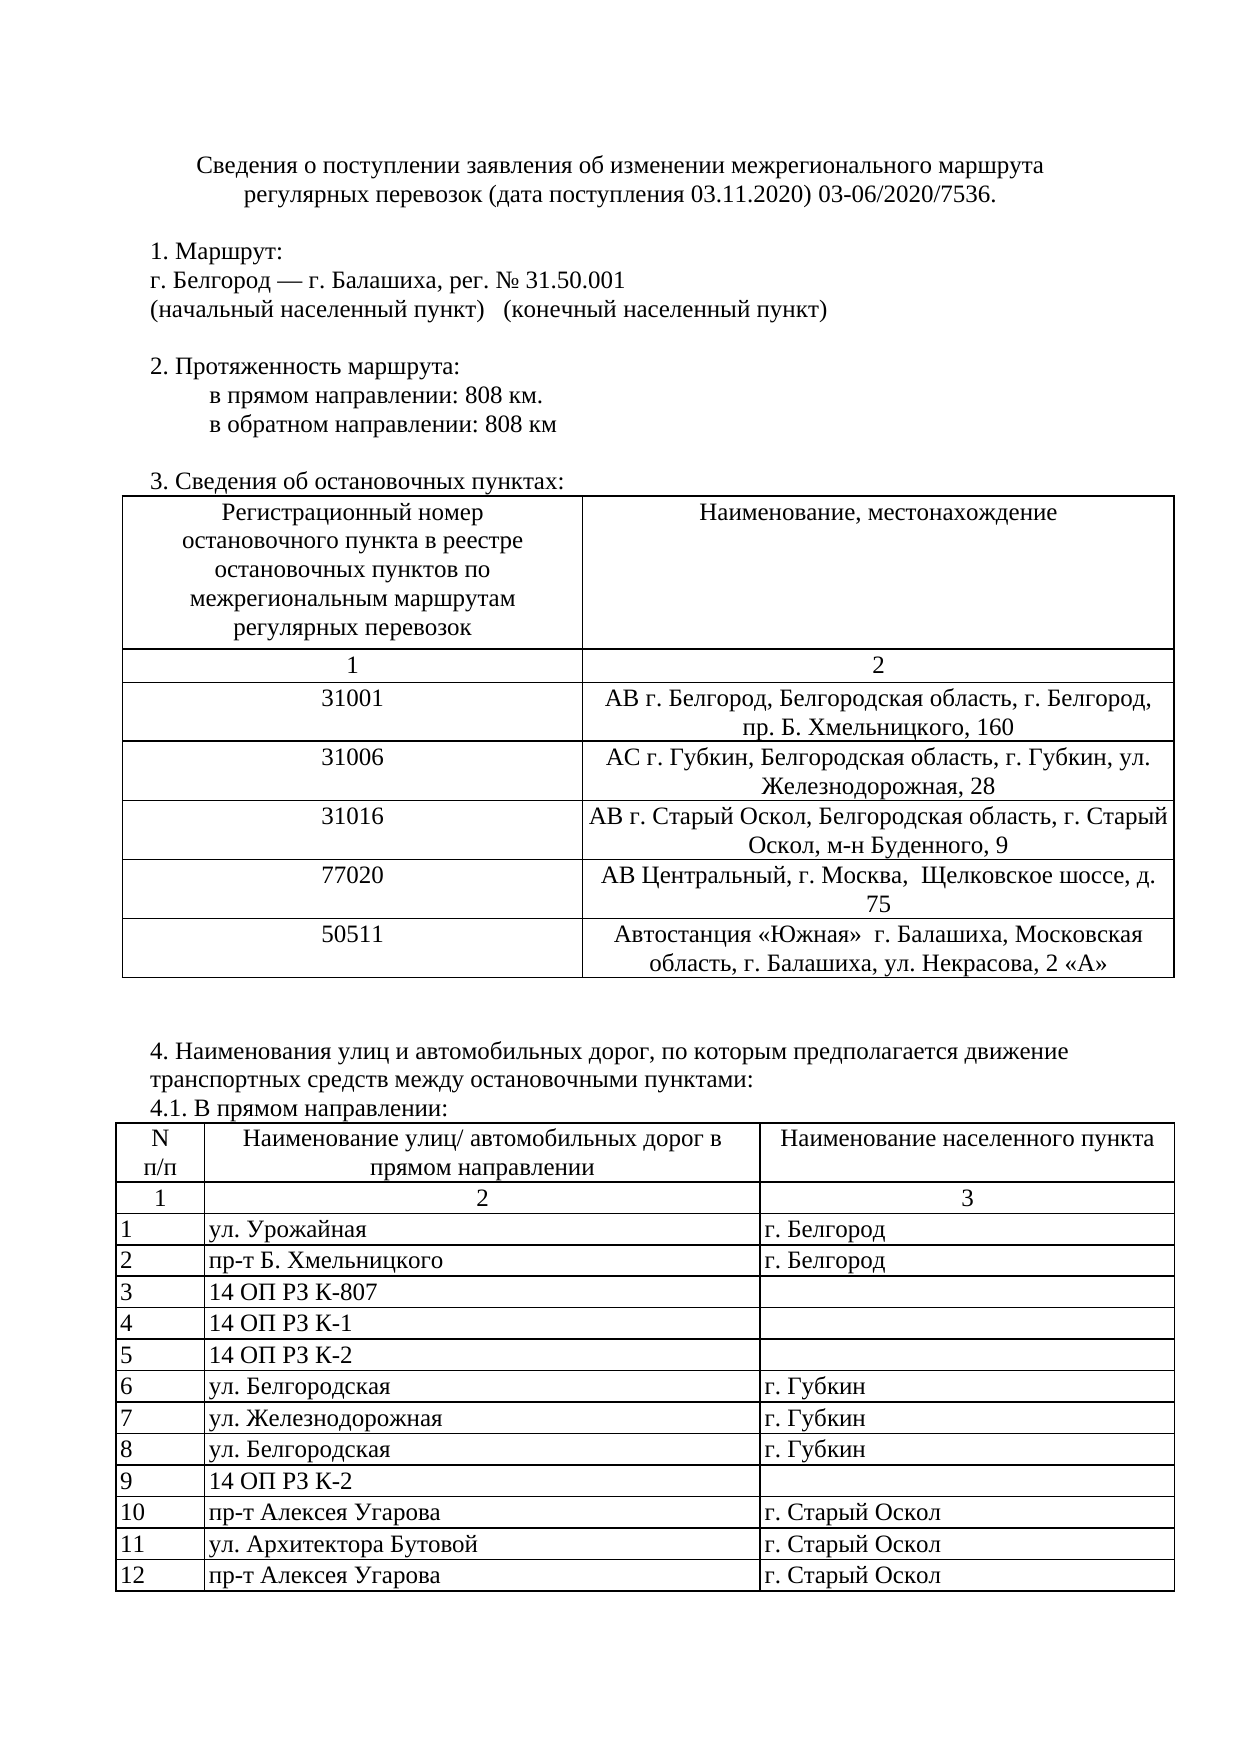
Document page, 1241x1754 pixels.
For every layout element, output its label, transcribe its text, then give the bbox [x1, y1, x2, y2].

text в обратном направлении: 808 км [150, 409, 1090, 437]
table_cell 10 [117, 1497, 204, 1527]
table_cell 4 [117, 1308, 204, 1338]
table_cell 50511 [123, 919, 582, 977]
table_cell [761, 1340, 1174, 1370]
table_cell ул. Архитектора Бутовой [205, 1529, 759, 1558]
table_cell АВ г. Белгород, Белгородская область, г. Белгород, пр. Б. Хмельницкого, 160 [583, 683, 1173, 740]
table_cell 14 ОП РЗ К-2 [205, 1340, 759, 1370]
table_cell г. Губкин [761, 1434, 1174, 1464]
table_cell 2 [205, 1183, 759, 1212]
table_cell г. Белгород [761, 1246, 1174, 1275]
table_cell г. Губкин [761, 1403, 1174, 1433]
table_header Наименование улиц/ автомобильных дорог в прямом направлении [205, 1124, 759, 1181]
table_cell 1 [123, 650, 582, 681]
table_cell 31016 [123, 801, 582, 858]
table_cell 9 [117, 1466, 204, 1496]
table_header Наименование, местонахождение [583, 497, 1173, 648]
table_cell АС г. Губкин, Белгородская область, г. Губкин, ул. Железнодорожная, 28 [583, 742, 1173, 799]
table_cell 1 [117, 1183, 204, 1212]
table_cell г. Старый Оскол [761, 1560, 1174, 1590]
table_cell 14 ОП РЗ К-1 [205, 1308, 759, 1338]
table_cell 6 [117, 1371, 204, 1401]
table_cell 1 [117, 1214, 204, 1244]
text (начальный населенный пункт) (конечный населенный пункт) [150, 294, 1090, 322]
table_cell 14 ОП РЗ К-2 [205, 1466, 759, 1496]
table_cell 31006 [123, 742, 582, 799]
table_header N п/п [117, 1124, 204, 1181]
table_cell АВ г. Старый Оскол, Белгородская область, г. Старый Оскол, м-н Буденного, 9 [583, 801, 1173, 858]
table_cell АВ Центральный, г. Москва, Щелковское шоссе, д. 75 [583, 860, 1173, 918]
table_cell Автостанция «Южная» г. Балашиха, Московская область, г. Балашиха, ул. Некрасова, 2 «А» [583, 919, 1173, 977]
table_cell ул. Белгородская [205, 1434, 759, 1464]
table_cell 3 [761, 1183, 1174, 1212]
table_cell 14 ОП РЗ К-807 [205, 1277, 759, 1307]
text 2. Протяженность маршрута: [150, 351, 1090, 380]
table_cell 2 [117, 1246, 204, 1275]
text г. Белгород — г. Балашиха, рег. № 31.50.001 [150, 265, 1090, 294]
table_cell 31001 [123, 683, 582, 740]
table_cell [761, 1308, 1174, 1338]
table_cell 5 [117, 1340, 204, 1370]
text в прямом направлении: 808 км. [150, 380, 1090, 409]
table_cell 12 [117, 1560, 204, 1590]
table_cell г. Старый Оскол [761, 1529, 1174, 1558]
table_cell ул. Железнодорожная [205, 1403, 759, 1433]
table_cell г. Старый Оскол [761, 1497, 1174, 1527]
text 1. Маршрут: [150, 236, 1090, 265]
table_cell 3 [117, 1277, 204, 1307]
table_cell пр-т Б. Хмельницкого [205, 1246, 759, 1275]
table_cell пр-т Алексея Угарова [205, 1497, 759, 1527]
table_cell ул. Белгородская [205, 1371, 759, 1401]
table_cell 11 [117, 1529, 204, 1558]
text 3. Сведения об остановочных пунктах: [150, 466, 1090, 495]
table_cell г. Губкин [761, 1371, 1174, 1401]
table_cell [761, 1466, 1174, 1496]
table_cell ул. Урожайная [205, 1214, 759, 1244]
text Сведения о поступлении заявления об изменении межрегионального маршрута регулярных перевозок (дата поступления 03.11.2020) 03-06/2020/7536. [150, 150, 1090, 207]
table_cell г. Белгород [761, 1214, 1174, 1244]
text 4.1. В прямом направлении: [150, 1093, 1090, 1122]
table_cell 7 [117, 1403, 204, 1433]
table_cell 77020 [123, 860, 582, 918]
table_cell 2 [583, 650, 1173, 681]
table_cell [761, 1277, 1174, 1307]
table_cell 8 [117, 1434, 204, 1464]
table_header Наименование населенного пункта [761, 1124, 1174, 1181]
table_header Регистрационный номер остановочного пункта в реестре остановочных пунктов по межрегиональным маршрутам регулярных перевозок [123, 497, 582, 648]
table_cell пр-т Алексея Угарова [205, 1560, 759, 1590]
text 4. Наименования улиц и автомобильных дорог, по которым предполагается движение транспортных средств между остановочными пунктами: [150, 1036, 1090, 1093]
